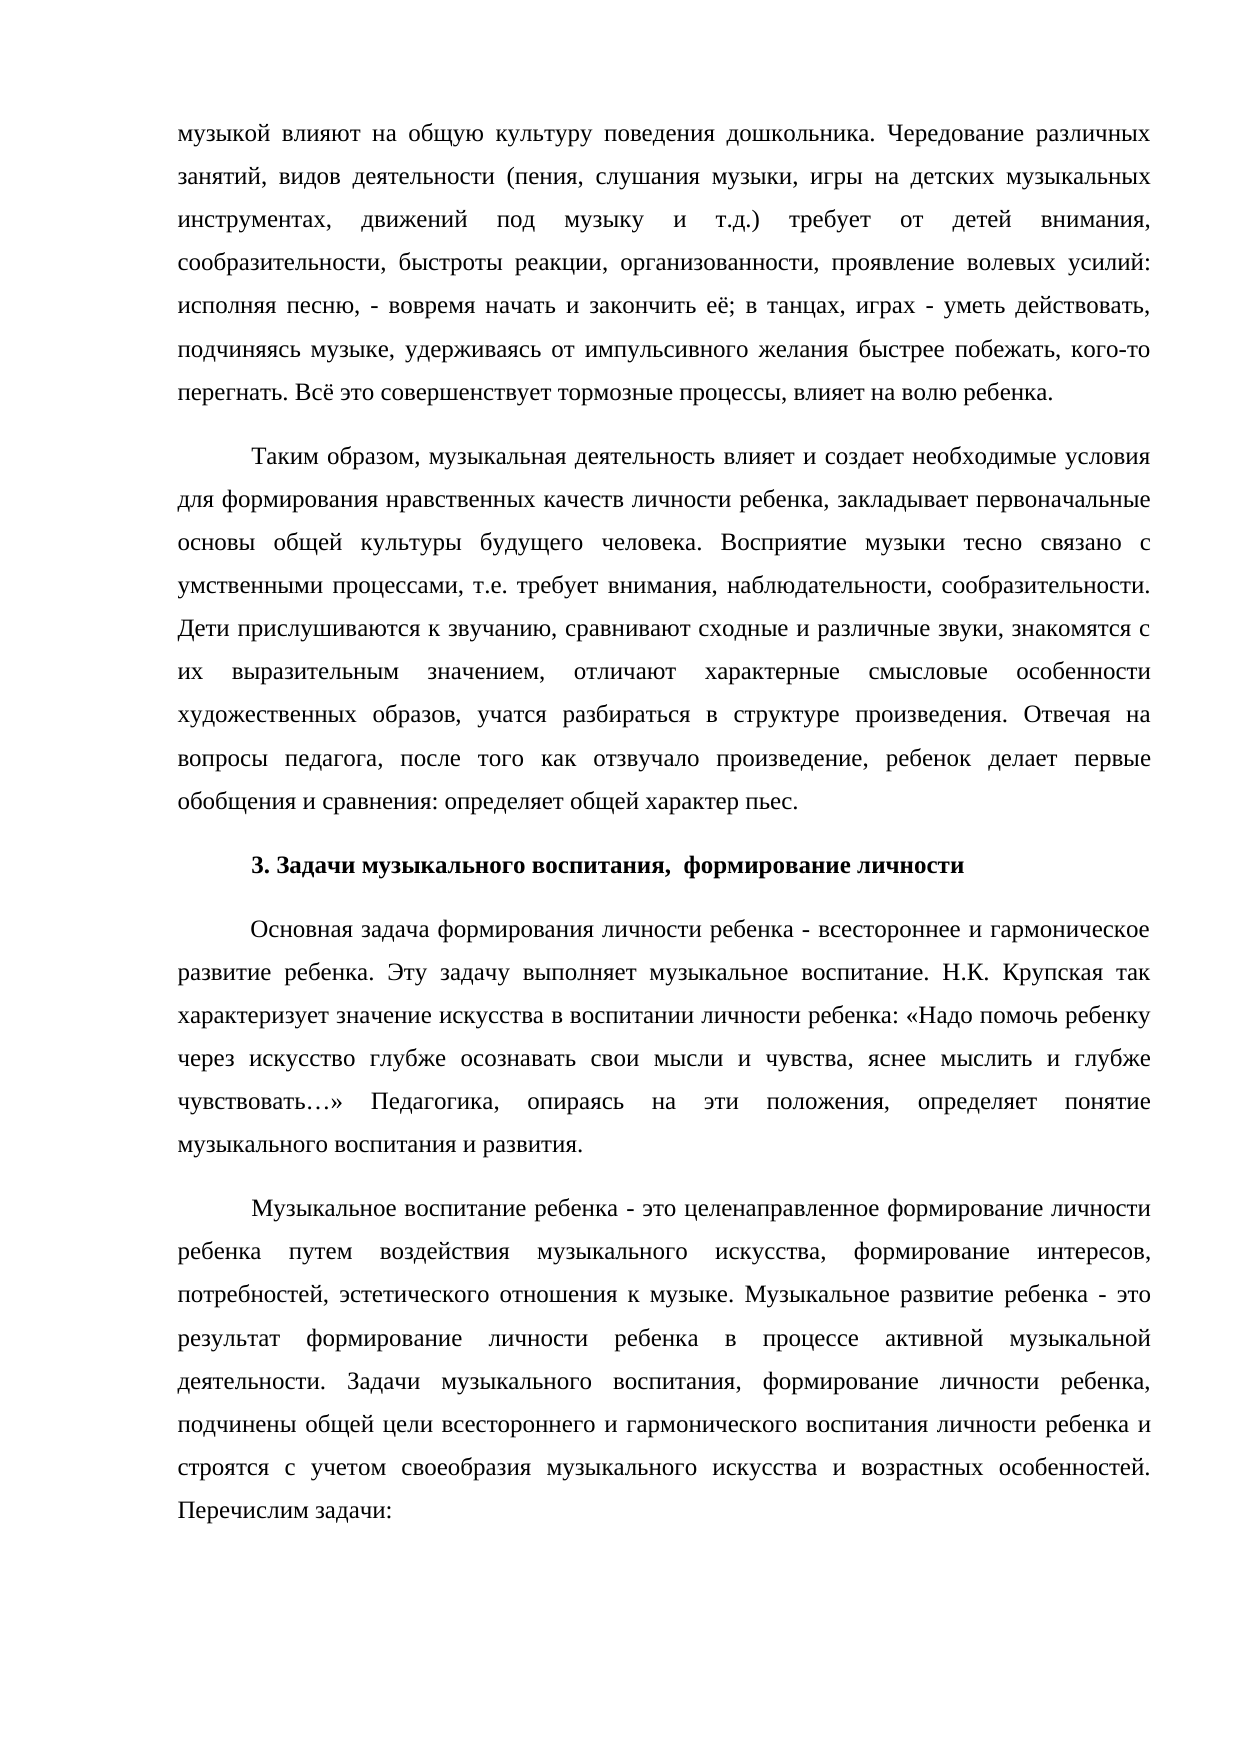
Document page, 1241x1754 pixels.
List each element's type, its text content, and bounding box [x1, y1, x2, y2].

text Таким образом, музыкальная деятельность влияет и создает необходимые условия для формирования нравственных качеств личности ребенка, закладывает первоначальные основы общей культуры будущего человека. Восприятие музыки тесно связано с умственными процессами, т.е. требует внимания, наблюдательности, сообразительности. Дети прислушиваются к звучанию, сравнивают сходные и различные звуки, знакомятся с их выразительным значением, отличают характерные смысловые особенности художественных образов, учатся разбираться в структуре произведения. Отвечая на вопросы педагога, после того как отзвучало произведение, ребенок делает первые обобщения и сравнения: определяет общей характер пьес. [177, 441, 1152, 814]
text Музыкальное воспитание ребенка - это целенаправленное формирование личности ребенка путем воздействия музыкального искусства, формирование интересов, потребностей, эстетического отношения к музыке. Музыкальное развитие ребенка - это результат формирование личности ребенка в процессе активной музыкальной деятельности. Задачи музыкального воспитания, формирование личности ребенка, подчинены общей цели всестороннего и гармонического воспитания личности ребенка и строятся с учетом своеобразия музыкального искусства и возрастных особенностей. Перечислим задачи: [177, 1193, 1152, 1524]
text 3. Задачи музыкального воспитания, формирование личности [177, 850, 1152, 878]
text Основная задача формирования личности ребенка - всестороннее и гармоническое развитие ребенка. Эту задачу выполняет музыкальное воспитание. Н.К. Крупская так характеризует значение искусства в воспитании личности ребенка: «Надо помочь ребенку через искусство глубже осознавать свои мысли и чувства, яснее мыслить и глубже чувствовать…» Педагогика, опираясь на эти положения, определяет понятие музыкального воспитания и развития. [177, 914, 1152, 1158]
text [177, 118, 1152, 406]
